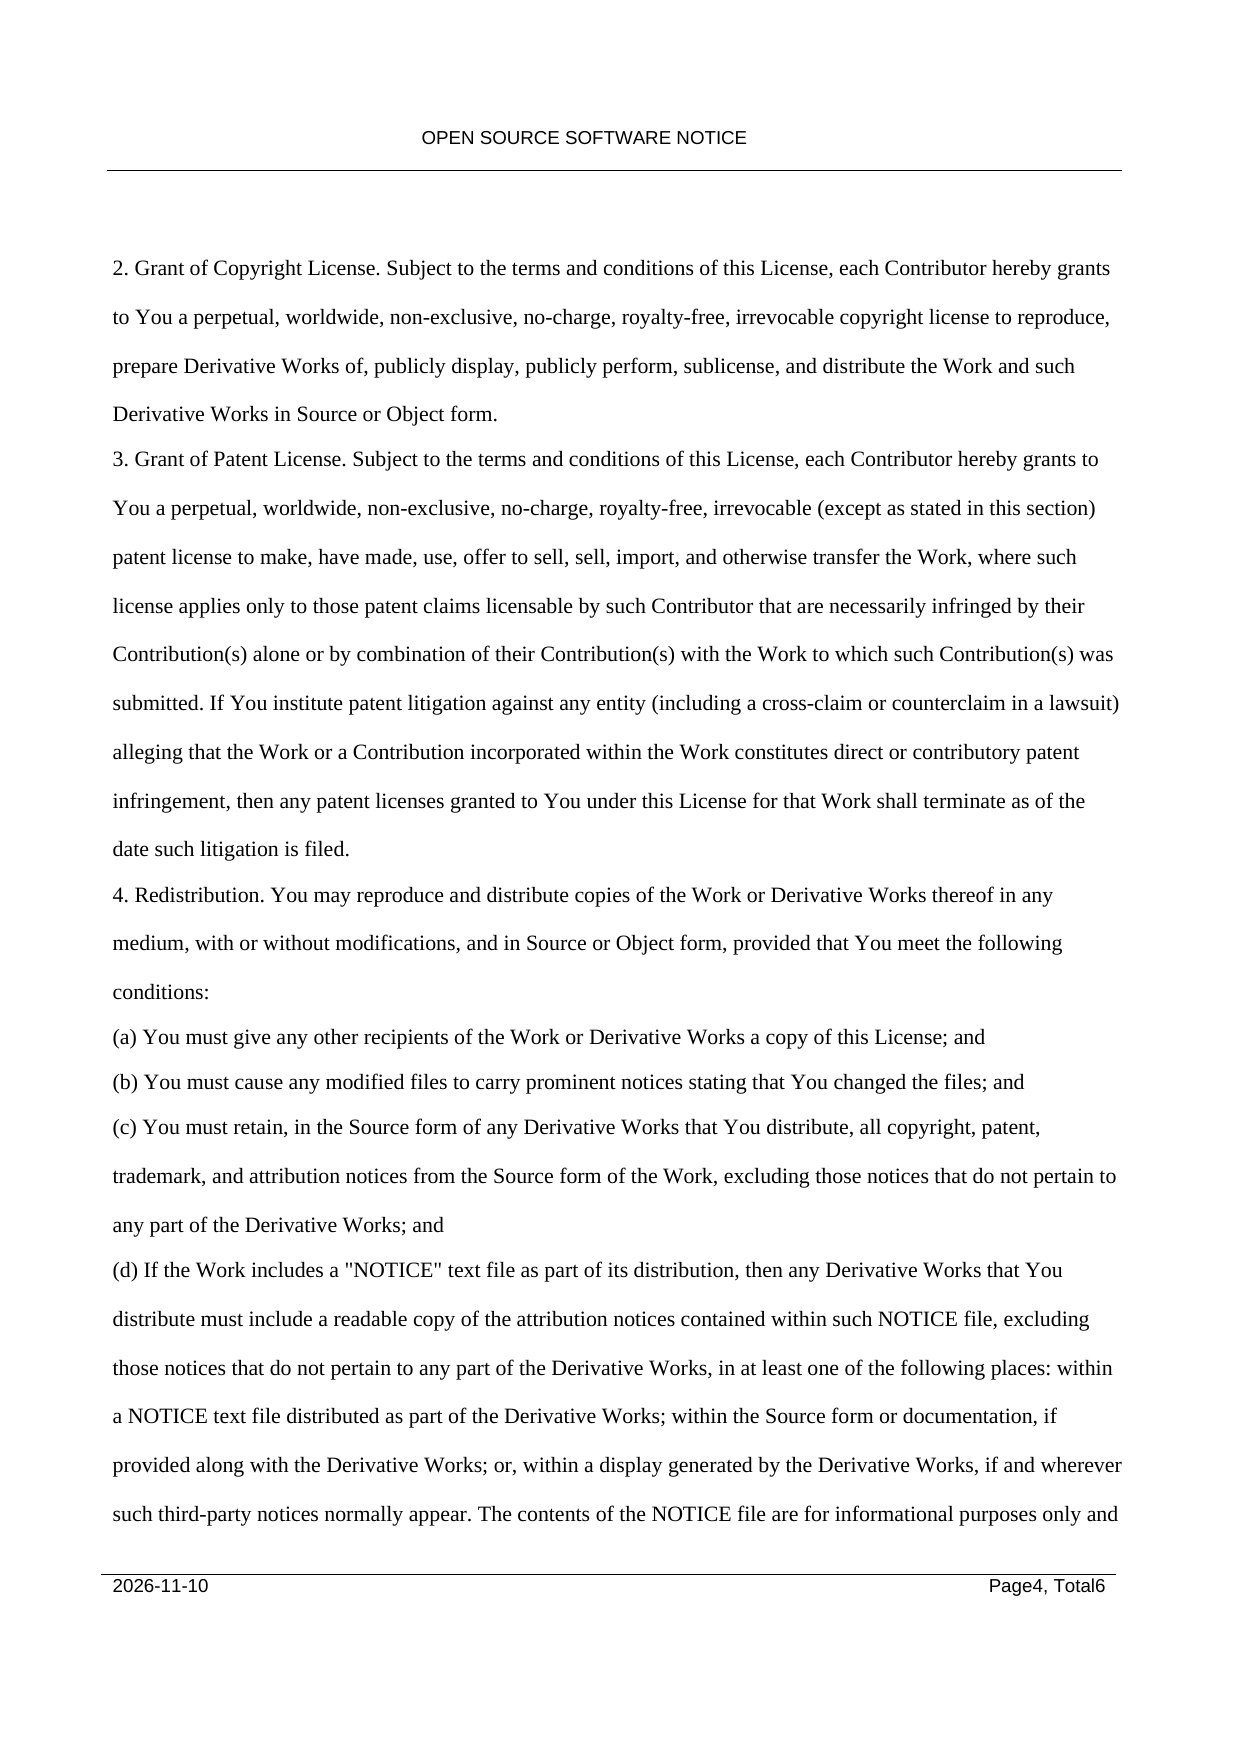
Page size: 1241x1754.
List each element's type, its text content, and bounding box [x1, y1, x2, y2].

text 3. Grant of Patent License. Subject to the terms and conditions of this License, each Contributor hereby grants to You a perpetual, worldwide, non-exclusive, no-charge, royalty-free, irrevocable (except as stated in this section) patent license to make, have made, use, offer to sell, sell, import, and otherwise transfer the Work, where such license applies only to those patent claims licensable by such Contributor that are necessarily infringed by their Contribution(s) alone or by combination of their Contribution(s) with the Work to which such Contribution(s) was submitted. If You institute patent litigation against any entity (including a cross-claim or counterclaim in a lawsuit) alleging that the Work or a Contribution incorporated within the Work constitutes direct or contributory patent infringement, then any patent licenses granted to You under this License for that Work shall terminate as of the date such litigation is filed. [112, 443, 1128, 865]
text 4. Redistribution. You may reproduce and distribute copies of the Work or Derivative Works thereof in any medium, with or without modifications, and in Source or Object form, provided that You meet the following conditions: [112, 878, 1128, 1008]
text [112, 1253, 1128, 1529]
text (c) You must retain, in the Source form of any Derivative Works that You distribute, all copyright, patent, trademark, and attribution notices from the Source form of the Work, excluding those notices that do not pertain to any part of the Derivative Works; and [112, 1111, 1128, 1241]
text (a) You must give any other recipients of the Work or Derivative Works a copy of this License; and [112, 1021, 1128, 1053]
text (b) You must cause any modified files to carry prominent notices stating that You changed the files; and [112, 1066, 1128, 1098]
text 2. Grant of Copyright License. Subject to the terms and conditions of this License, each Contributor hereby grants to You a perpetual, worldwide, non-exclusive, no-charge, royalty-free, irrevocable copyright license to reproduce, prepare Derivative Works of, publicly display, publicly perform, sublicense, and distribute the Work and such Derivative Works in Source or Object form. [112, 251, 1128, 430]
